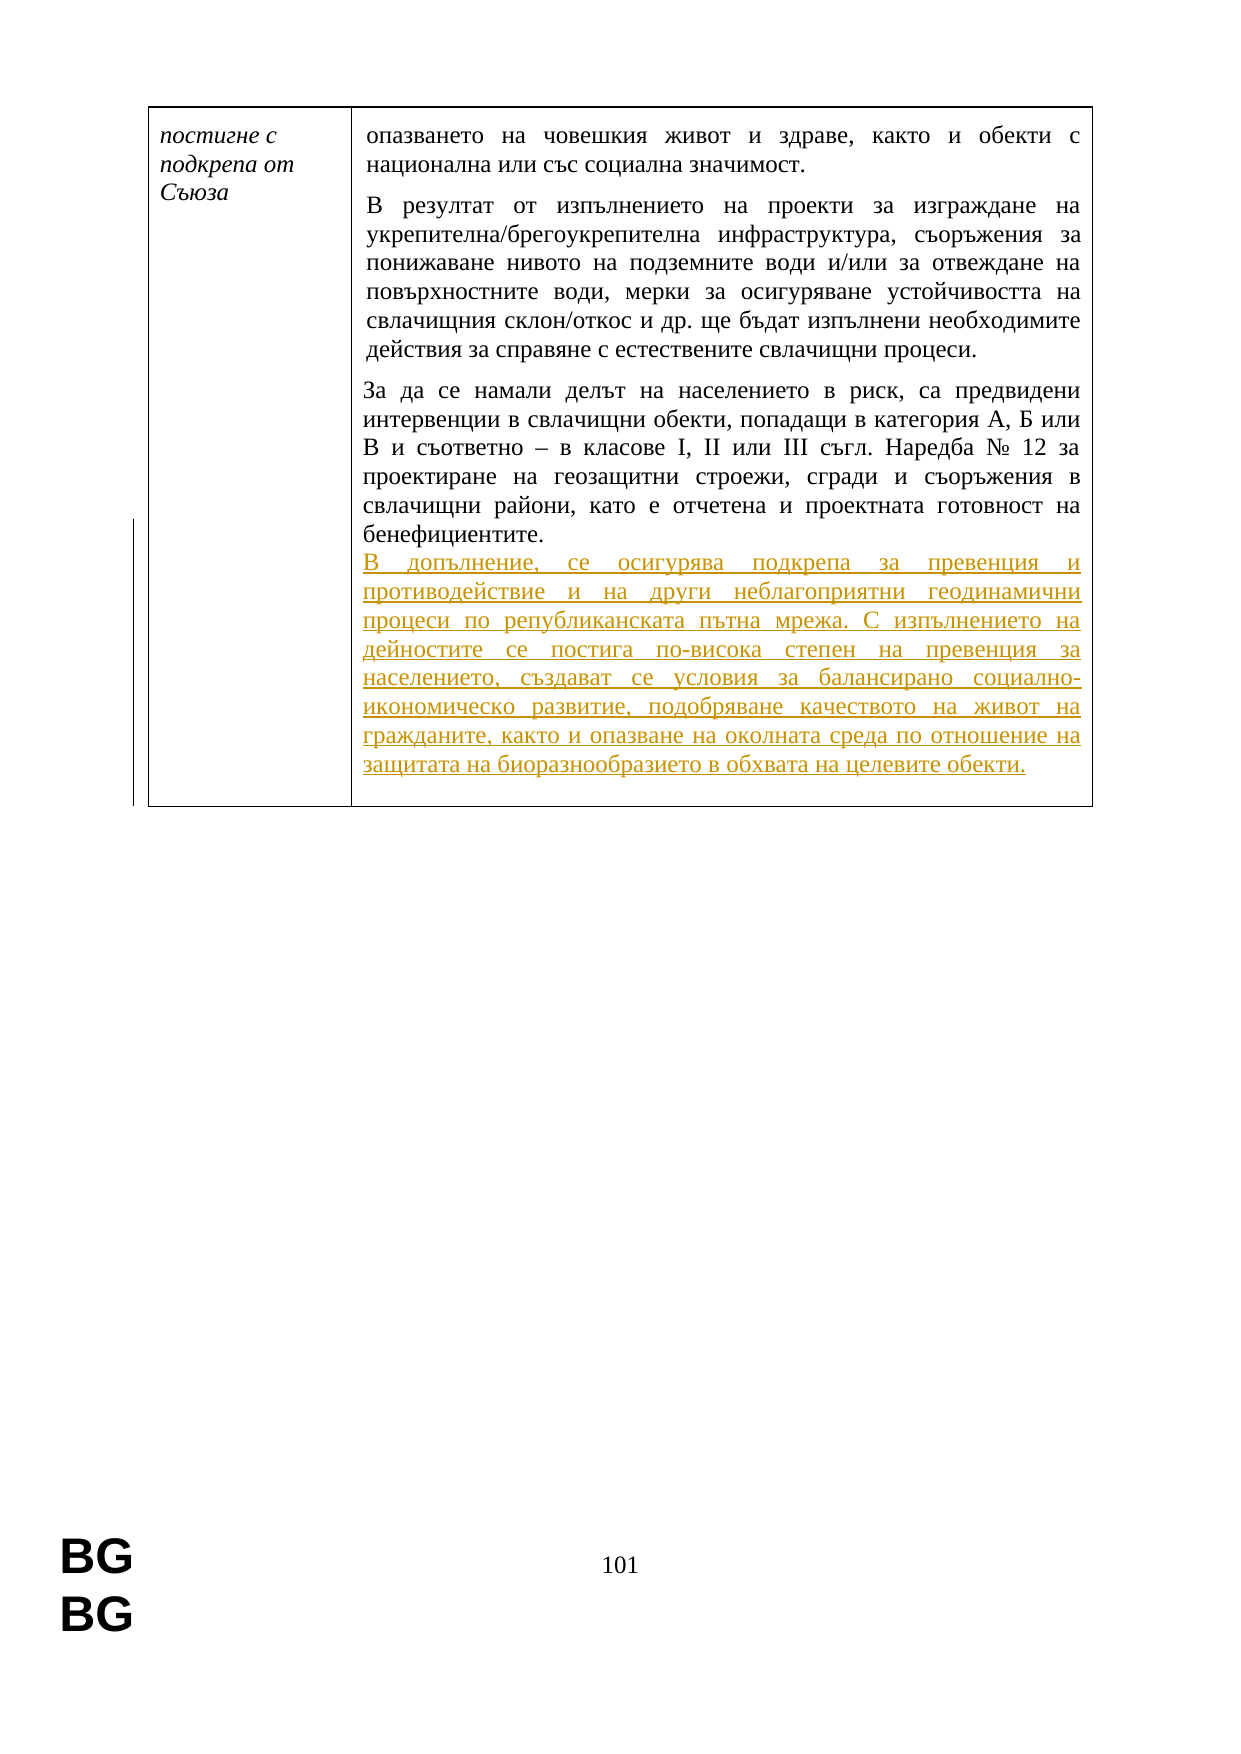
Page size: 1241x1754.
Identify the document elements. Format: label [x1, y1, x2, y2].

table_cell [149, 108, 351, 806]
table_cell [352, 108, 1092, 806]
